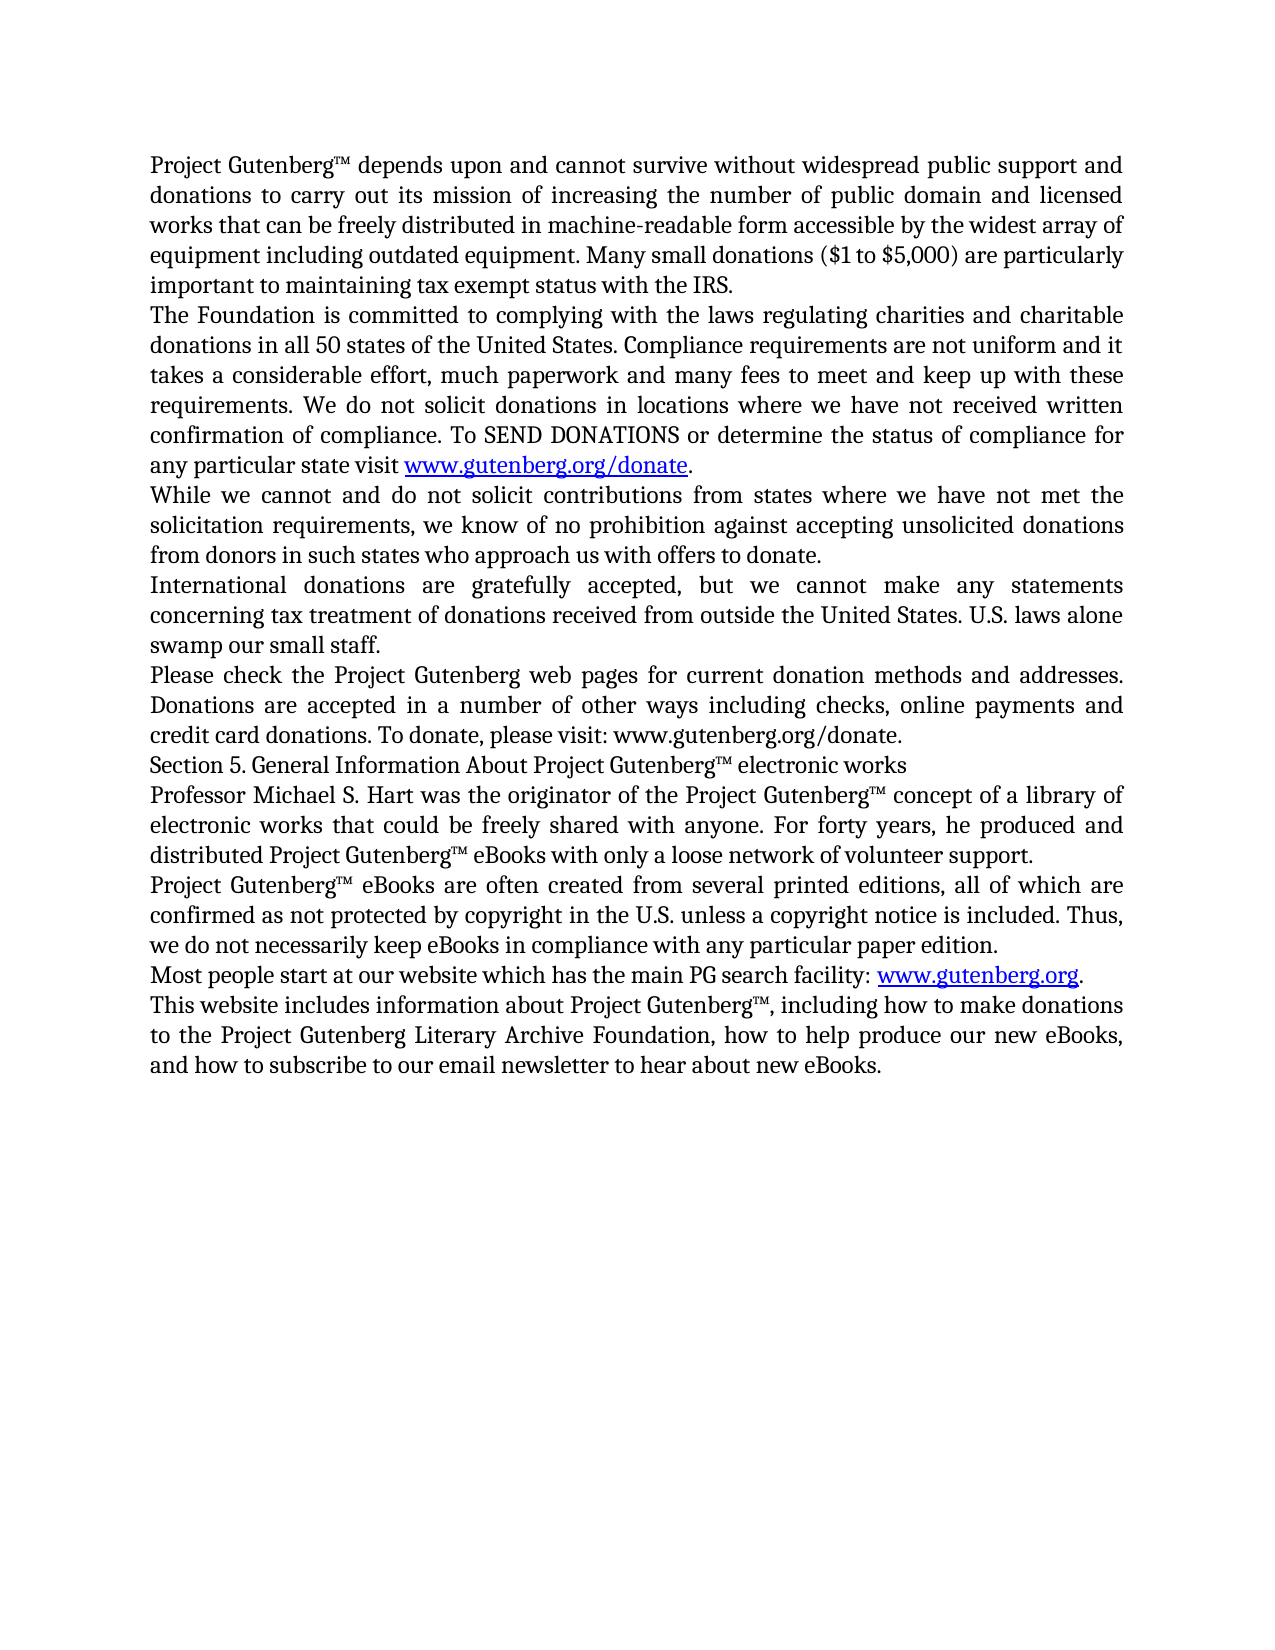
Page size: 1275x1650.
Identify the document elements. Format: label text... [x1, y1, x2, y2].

text Project Gutenberg™ eBooks are often created from several printed editions, all of which are confirmed as not protected by copyright in the U.S. unless a copyright notice is included. Thus, we do not necessarily keep eBooks in compliance with any particular paper edition. [150, 870, 1125, 960]
text Most people start at our website which has the main PG search facility: www.gutenberg.org. [150, 960, 1125, 990]
text This website includes information about Project Gutenberg™, including how to make donations to the Project Gutenberg Literary Archive Foundation, how to help produce our new eBooks, and how to subscribe to our email newsletter to hear about new eBooks. [150, 990, 1125, 1080]
text Project Gutenberg™ depends upon and cannot survive without widespread public support and donations to carry out its mission of increasing the number of public domain and licensed works that can be freely distributed in machine-readable form accessible by the widest array of equipment including outdated equipment. Many small donations ($1 to $5,000) are particularly important to maintaining tax exempt status with the IRS. [150, 150, 1125, 300]
text While we cannot and do not solicit contributions from states where we have not met the solicitation requirements, we know of no prohibition against accepting unsolicited donations from donors in such states who approach us with offers to donate. [150, 480, 1125, 570]
text International donations are gratefully accepted, but we cannot make any statements concerning tax treatment of donations received from outside the United States. U.S. laws alone swamp our small staff. [150, 570, 1125, 660]
text Professor Michael S. Hart was the originator of the Project Gutenberg™ concept of a library of electronic works that could be freely shared with anyone. For forty years, he produced and distributed Project Gutenberg™ eBooks with only a loose network of volunteer support. [150, 780, 1125, 870]
text Section 5. General Information About Project Gutenberg™ electronic works [150, 750, 1125, 780]
text Please check the Project Gutenberg web pages for current donation methods and addresses. Donations are accepted in a number of other ways including checks, online payments and credit card donations. To donate, please visit: www.gutenberg.org/donate. [150, 660, 1125, 750]
text The Foundation is committed to complying with the laws regulating charities and charitable donations in all 50 states of the United States. Compliance requirements are not uniform and it takes a considerable effort, much paperwork and many fees to meet and keep up with these requirements. We do not solicit donations in locations where we have not received written confirmation of compliance. To SEND DONATIONS or determine the status of compliance for any particular state visit www.gutenberg.org/donate. [150, 300, 1125, 480]
